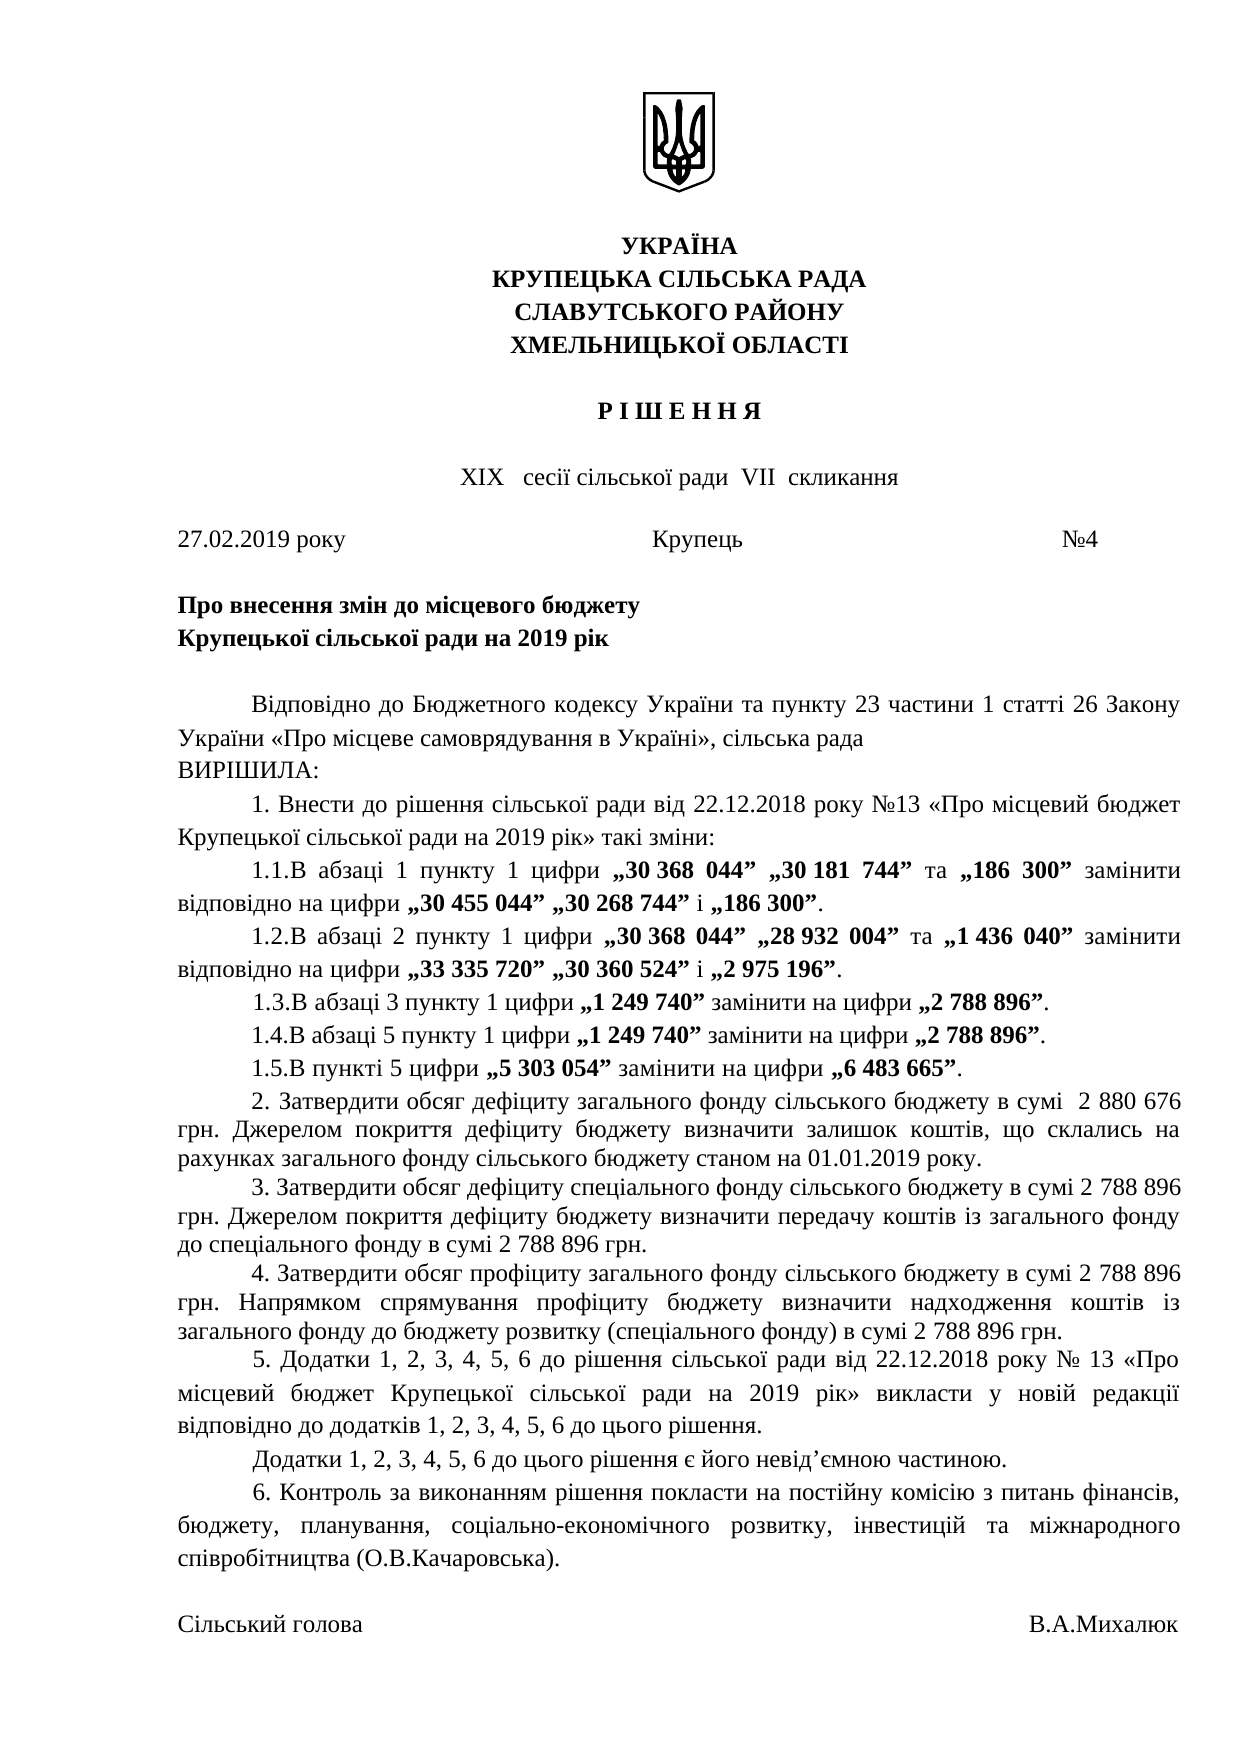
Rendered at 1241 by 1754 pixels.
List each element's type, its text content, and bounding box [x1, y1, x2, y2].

text XІХ сесії сільської ради VІІ скликання [177, 462, 1181, 491]
text КРУПЕЦЬКА СІЛЬСЬКА РАДА [177, 264, 1181, 293]
text 1.5.В пункті 5 цифри „5 303 054” замінити на цифри „6 483 665”. [177, 1053, 1181, 1082]
text 3. Затвердити обсяг дефіциту спеціального фонду сільського бюджету в сумі 2 788 896 грн. Джерелом покриття дефіциту бюджету визначити передачу коштів із загального фонду до спеціального фонду в сумі 2 788 896 грн. [177, 1172, 1181, 1258]
text 2. Затвердити обсяг дефіциту загального фонду сільського бюджету в сумі 2 880 676 грн. Джерелом покриття дефіциту бюджету визначити залишок коштів, що склались на рахунках загального фонду сільського бюджету станом на 01.01.2019 року. [177, 1086, 1181, 1172]
text СЛАВУТСЬКОГО РАЙОНУ [177, 297, 1181, 326]
text Крупецької сільської ради на 2019 рік [177, 623, 1181, 652]
text 6. Контроль за виконанням рішення покласти на постійну комісію з питань фінансів, бюджету, планування, соціально-економічного розвитку, інвестицій та міжнародного співробітництва (О.В.Качаровська). [177, 1477, 1181, 1571]
text Відповідно до Бюджетного кодексу України та пункту 23 частини 1 статті 26 Закону України «Про місцеве самоврядування в Україні», сільська рада [177, 689, 1181, 751]
text Сільський голова В.А.Михалюк [177, 1609, 1181, 1637]
text Додатки 1, 2, 3, 4, 5, 6 до цього рішення є його невід’ємною частиною. [177, 1444, 1181, 1472]
text ВИРІШИЛА: [177, 756, 1181, 784]
text 1.3.В абзаці 3 пункту 1 цифри „1 249 740” замінити на цифри „2 788 896”. [177, 987, 1181, 1016]
text Р І Ш Е Н Н Я [177, 396, 1181, 425]
text 27.02.2019 року Крупець №4 [177, 524, 1181, 553]
text 1.2.В абзаці 2 пункту 1 цифри „30 368 044” „28 932 004” та „1 436 040” замінити відповідно на цифри „33 335 720” „30 360 524” і „2 975 196”. [177, 921, 1181, 982]
text УКРАЇНА [177, 231, 1181, 260]
text 5. Додатки 1, 2, 3, 4, 5, 6 до рішення сільської ради від 22.12.2018 року № 13 «Про місцевий бюджет Крупецької сільської ради на 2019 рік» викласти у новій редакції відповідно до додатків 1, 2, 3, 4, 5, 6 до цього рішення. [177, 1344, 1181, 1439]
text 1. Внести до рішення сільської ради від 22.12.2018 року №13 «Про місцевий бюджет Крупецької сільської ради на 2019 рік» такі зміни: [177, 789, 1181, 850]
text 1.1.В абзаці 1 пункту 1 цифри „30 368 044” „30 181 744” та „186 300” замінити відповідно на цифри „30 455 044” „30 268 744” і „186 300”. [177, 855, 1181, 916]
text Про внесення змін до місцевого бюджету [177, 591, 1181, 619]
text 4. Затвердити обсяг профіциту загального фонду сільського бюджету в сумі 2 788 896 грн. Напрямком спрямування профіциту бюджету визначити надходження коштів із загального фонду до бюджету розвитку (спеціального фонду) в сумі 2 788 896 грн. [177, 1258, 1181, 1344]
text ХМЕЛЬНИЦЬКОЇ ОБЛАСТІ [177, 330, 1181, 359]
text 1.4.В абзаці 5 пункту 1 цифри „1 249 740” замінити на цифри „2 788 896”. [177, 1020, 1181, 1048]
